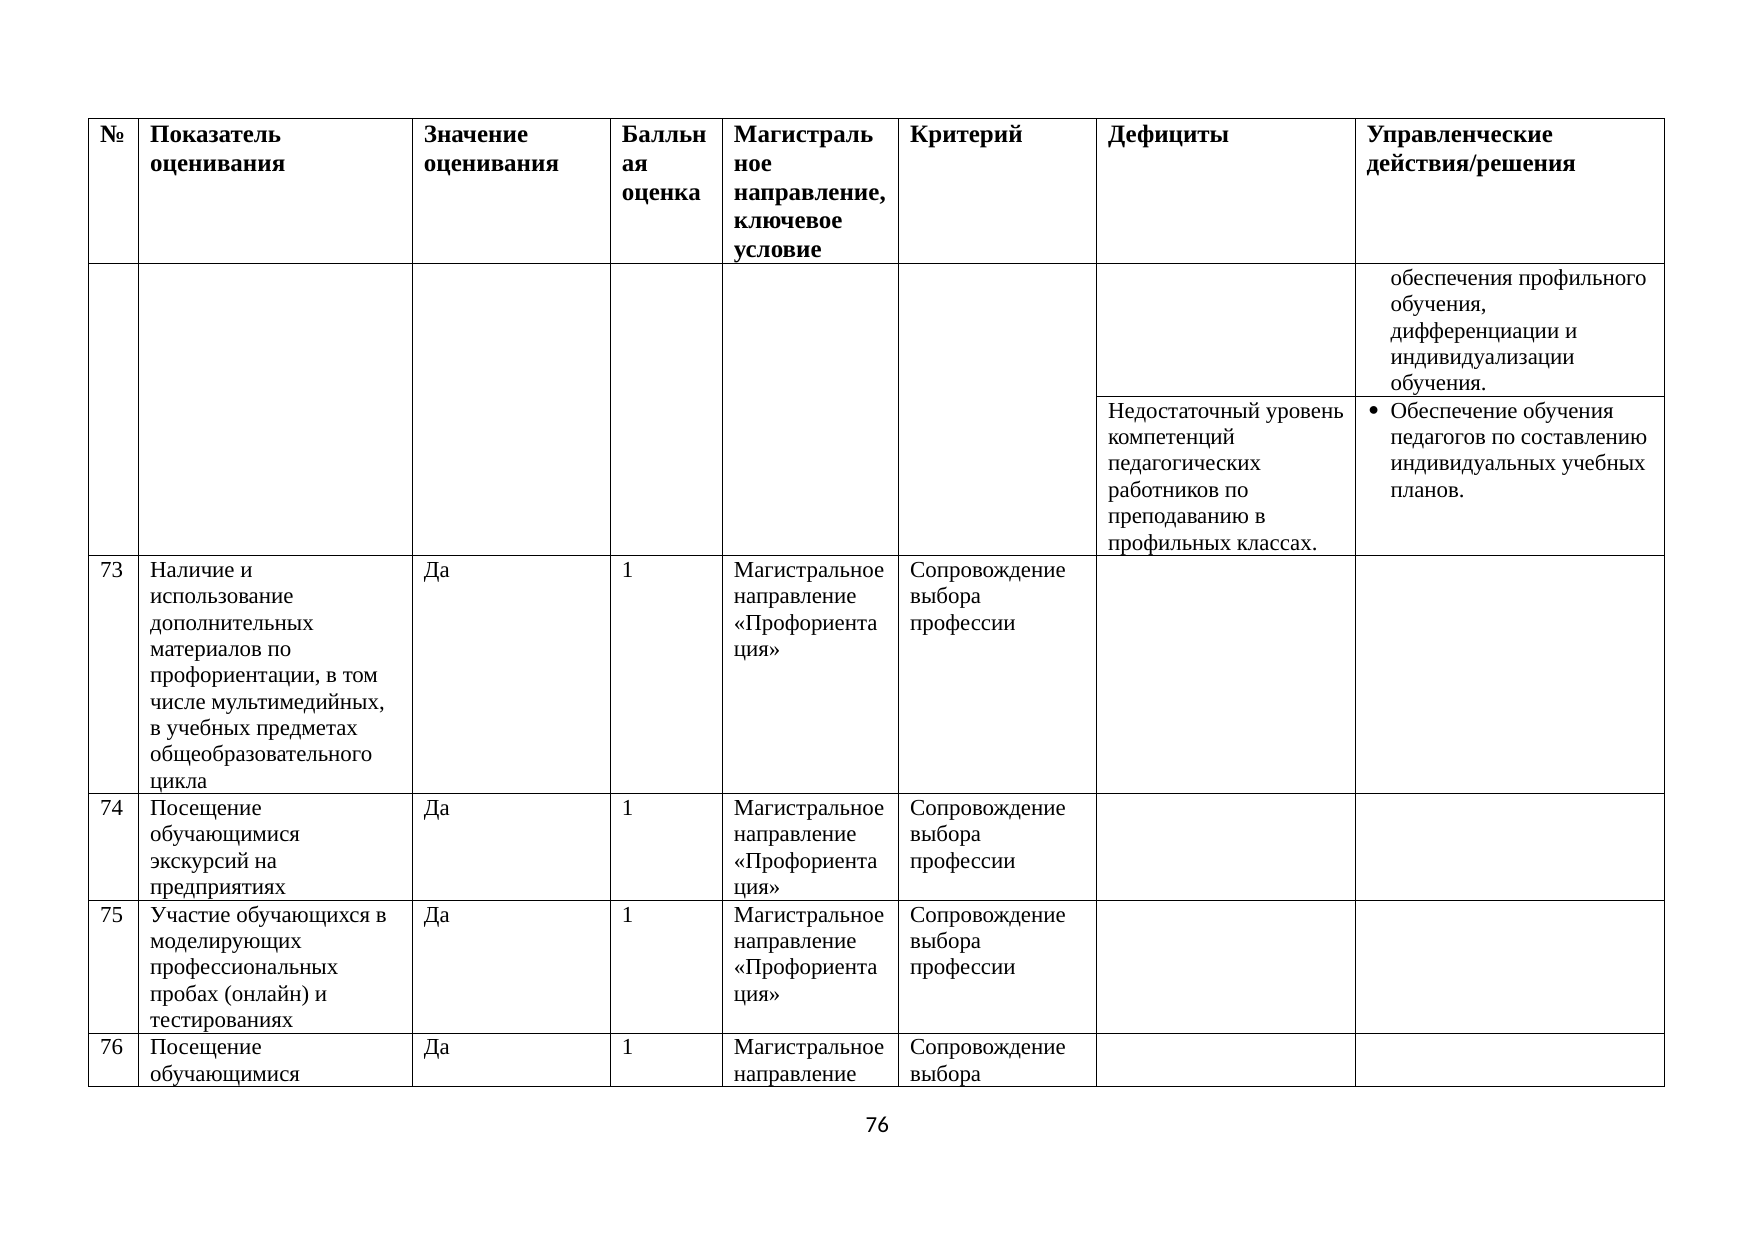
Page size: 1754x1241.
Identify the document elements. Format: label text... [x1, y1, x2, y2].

table_cell [1097, 1034, 1355, 1086]
table_cell 1 [611, 1034, 722, 1086]
table_cell Магистральное направление «Профориентация» [723, 794, 898, 899]
table_cell [1097, 556, 1355, 793]
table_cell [723, 901, 898, 1032]
table_cell [1356, 556, 1664, 793]
table_cell 1 [611, 901, 722, 1032]
table_cell Да [413, 1034, 610, 1086]
table_cell Недостаточный уровень компетенций педагогических работников по преподаванию в профильных классах. [1097, 397, 1355, 555]
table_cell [1097, 264, 1355, 396]
table_cell Наличие и использование дополнительных материалов по профориентации, в том числе мультимедийных, в учебных предметах общеобразовательного цикла [139, 556, 412, 793]
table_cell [723, 1034, 898, 1086]
table_header Магистральное направление, ключевое условие [723, 119, 898, 263]
table_cell Сопровождение выбора профессии [899, 901, 1096, 1032]
table_cell Посещение обучающимися экскурсий на предприятиях [139, 794, 412, 899]
table_cell 73 [89, 556, 138, 793]
table_cell 75 [89, 901, 138, 1032]
table_header Балльная оценка [611, 119, 722, 263]
table_cell Сопровождение выбора профессии [899, 794, 1096, 899]
table_cell [1356, 901, 1664, 1032]
table_cell 76 [89, 1034, 138, 1086]
table_cell [1097, 901, 1355, 1032]
table_cell 1 [611, 794, 722, 899]
table_header Управленческие действия/решения [1356, 119, 1664, 263]
table_header Значение оценивания [413, 119, 610, 263]
table_header Дефициты [1097, 119, 1355, 263]
table_cell Да [413, 794, 610, 899]
table_header Критерий [899, 119, 1096, 263]
table_cell Участие обучающихся в моделирующих профессиональных пробах (онлайн) и тестированиях [139, 901, 412, 1032]
table_cell Сопровождение выбора профессии [899, 556, 1096, 793]
table_cell Да [413, 556, 610, 793]
table_cell [1356, 1034, 1664, 1086]
table_cell [1356, 794, 1664, 899]
table_header № [89, 119, 138, 263]
table_cell [1097, 794, 1355, 899]
table_cell Обеспечение обучения педагогов по составлению индивидуальных учебных планов. [1356, 397, 1664, 555]
table_cell 1 [611, 556, 722, 793]
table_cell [1356, 264, 1664, 396]
table_cell Магистральное направление «Профориентация» [723, 556, 898, 793]
table_cell 74 [89, 794, 138, 899]
table_header Показатель оценивания [139, 119, 412, 263]
table_cell Сопровождение выбора профессии [899, 1034, 1096, 1086]
table_cell Да [413, 901, 610, 1032]
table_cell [139, 1034, 412, 1086]
